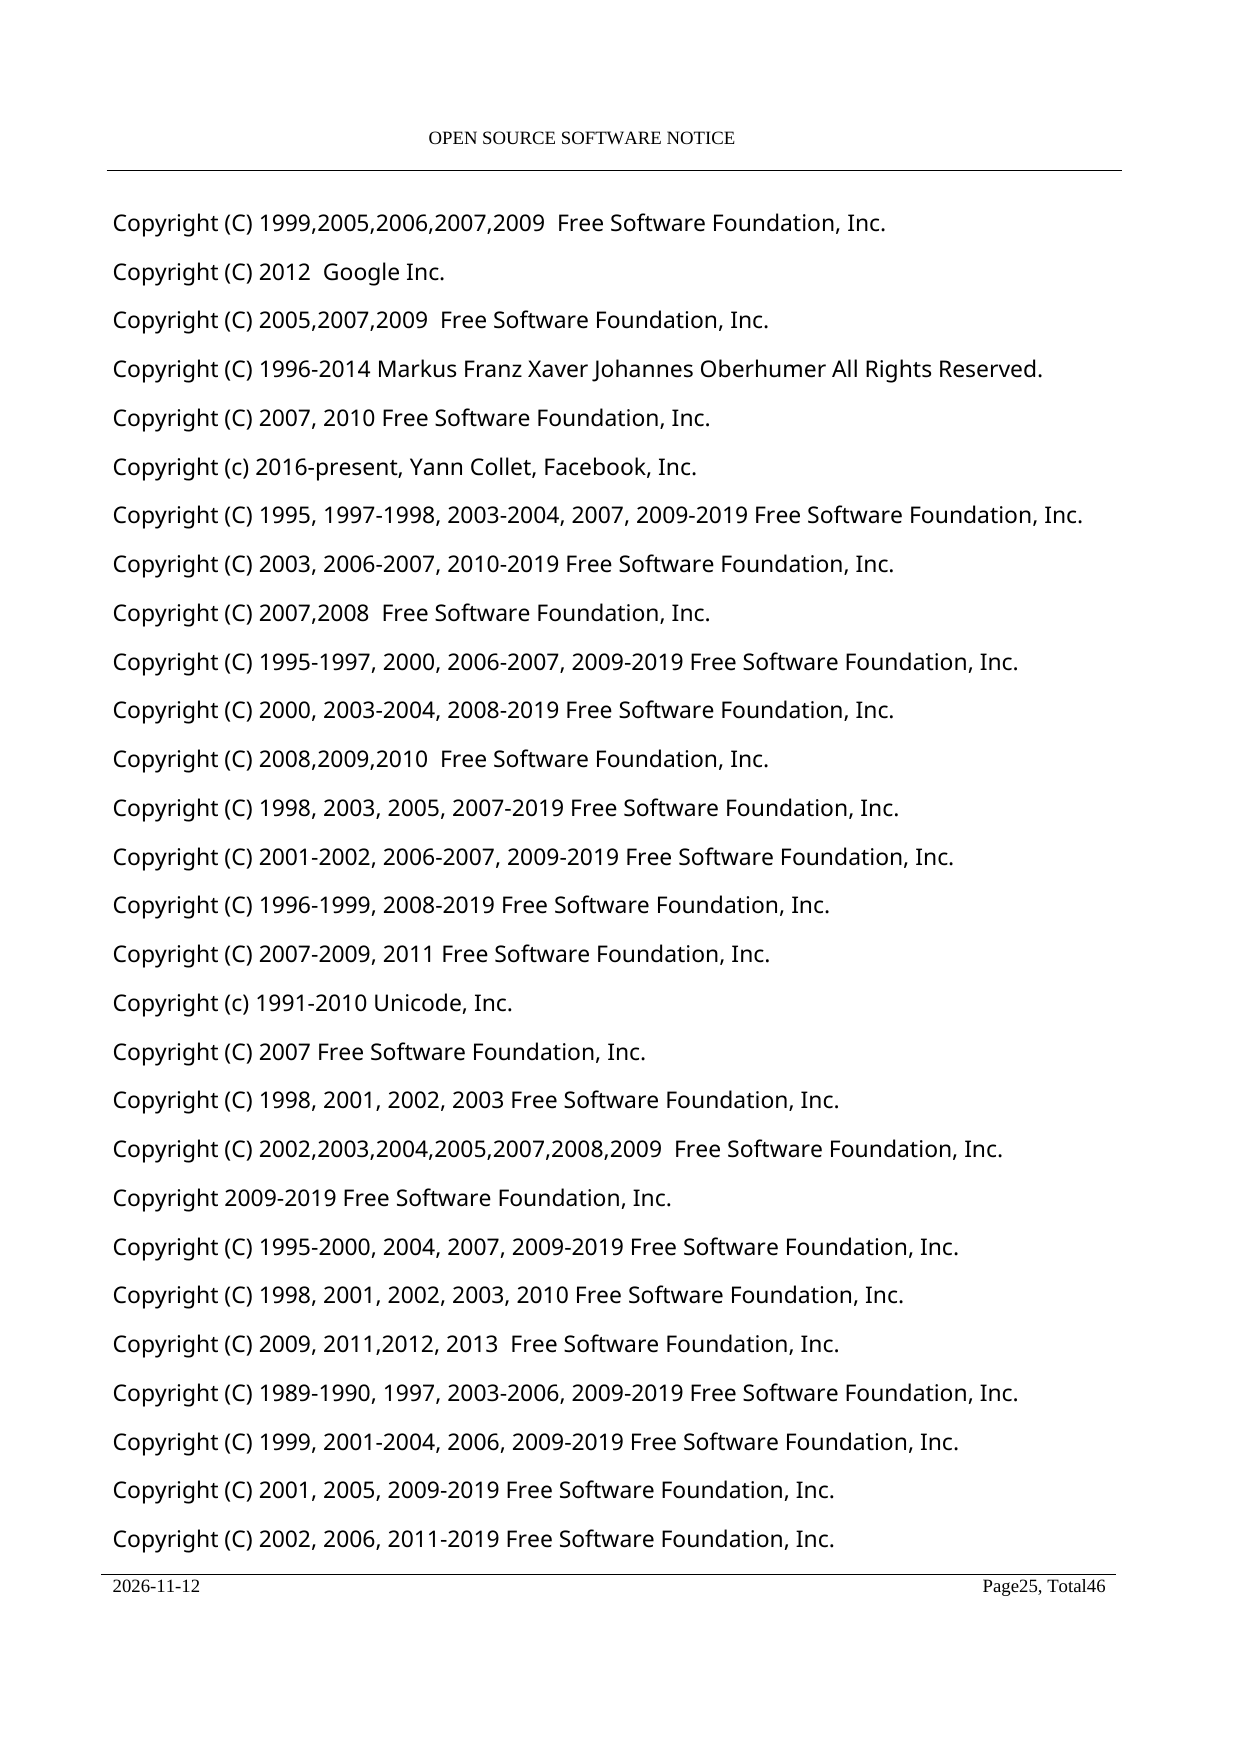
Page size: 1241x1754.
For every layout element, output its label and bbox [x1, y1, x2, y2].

text [112, 206, 1128, 1555]
